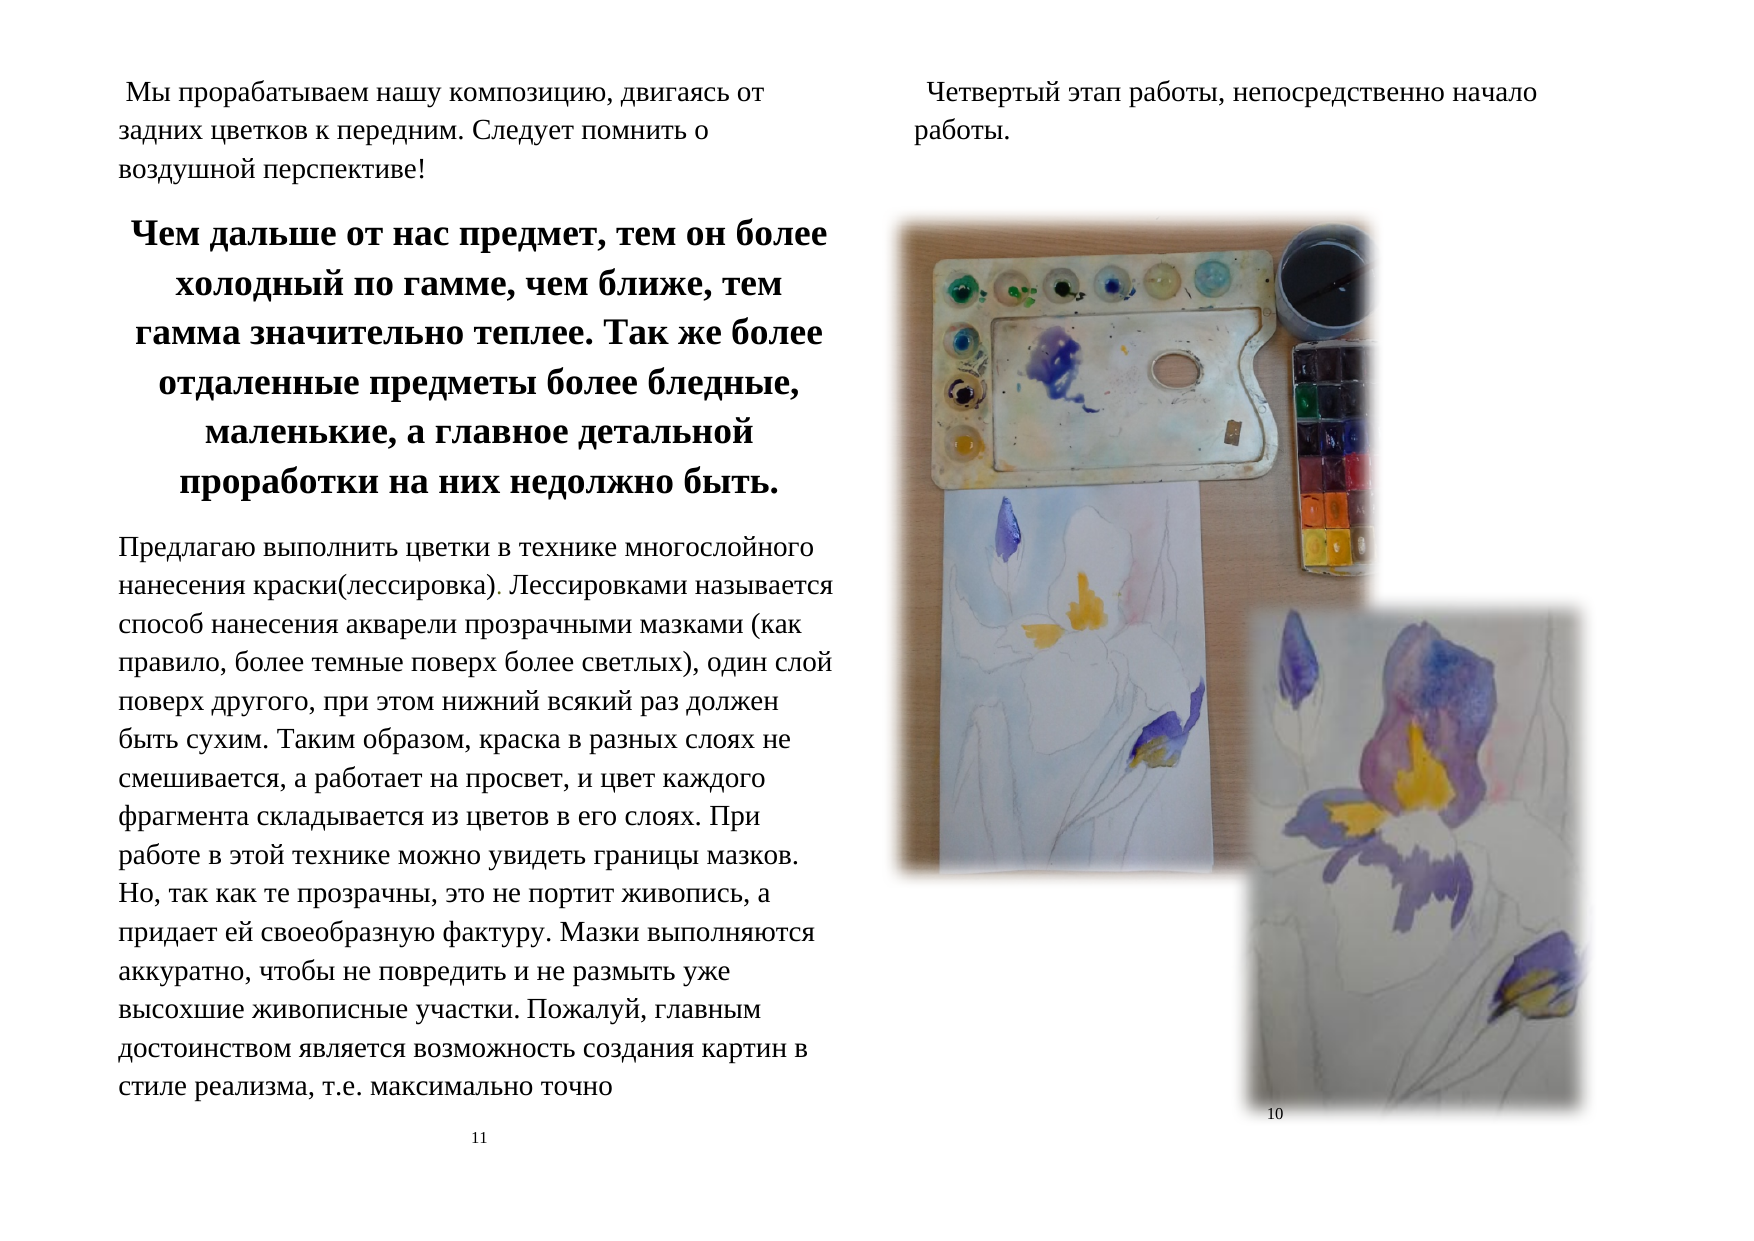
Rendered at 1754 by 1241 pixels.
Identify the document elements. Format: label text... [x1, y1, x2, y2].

picture [912, 236, 1569, 1098]
text Мы прорабатываем нашу композицию, двигаясь от задних цветков к передним. Следует помнить о воздушной перспективе! [118, 74, 840, 184]
text Предлагаю выполнить цветки в технике многослойного нанесения краски(лессировка). Лессировками называется способ нанесения акварели прозрачными мазками (как правило, более темные поверх более светлых), один слой поверх другого, при этом нижний всякий раз должен быть сухим. Таким образом, краска в разных слоях не смешивается, а работает на просвет, и цвет каждого фрагмента складывается из цветов в его слоях. При работе в этой технике можно увидеть границы мазков. Но, так как те прозрачны, это не портит живопись, а придает ей своеобразную фактуру. Мазки выполняются аккуратно, чтобы не повредить и не размыть уже высохшие живописные участки. Пожалуй, главным достоинством является возможность создания картин в стиле реализма, т.е. максимально точно [118, 529, 840, 1102]
text 11 [118, 1128, 840, 1147]
text Чем дальше от нас предмет, тем он более холодный по гамме, чем ближе, тем гамма значительно теплее. Так же более отдаленные предметы более бледные, маленькие, а главное детальной проработки на них недолжно быть. [118, 210, 840, 501]
text 10 [914, 1104, 1636, 1123]
text Четвертый этап работы, непосредственно начало работы. [914, 74, 1636, 146]
